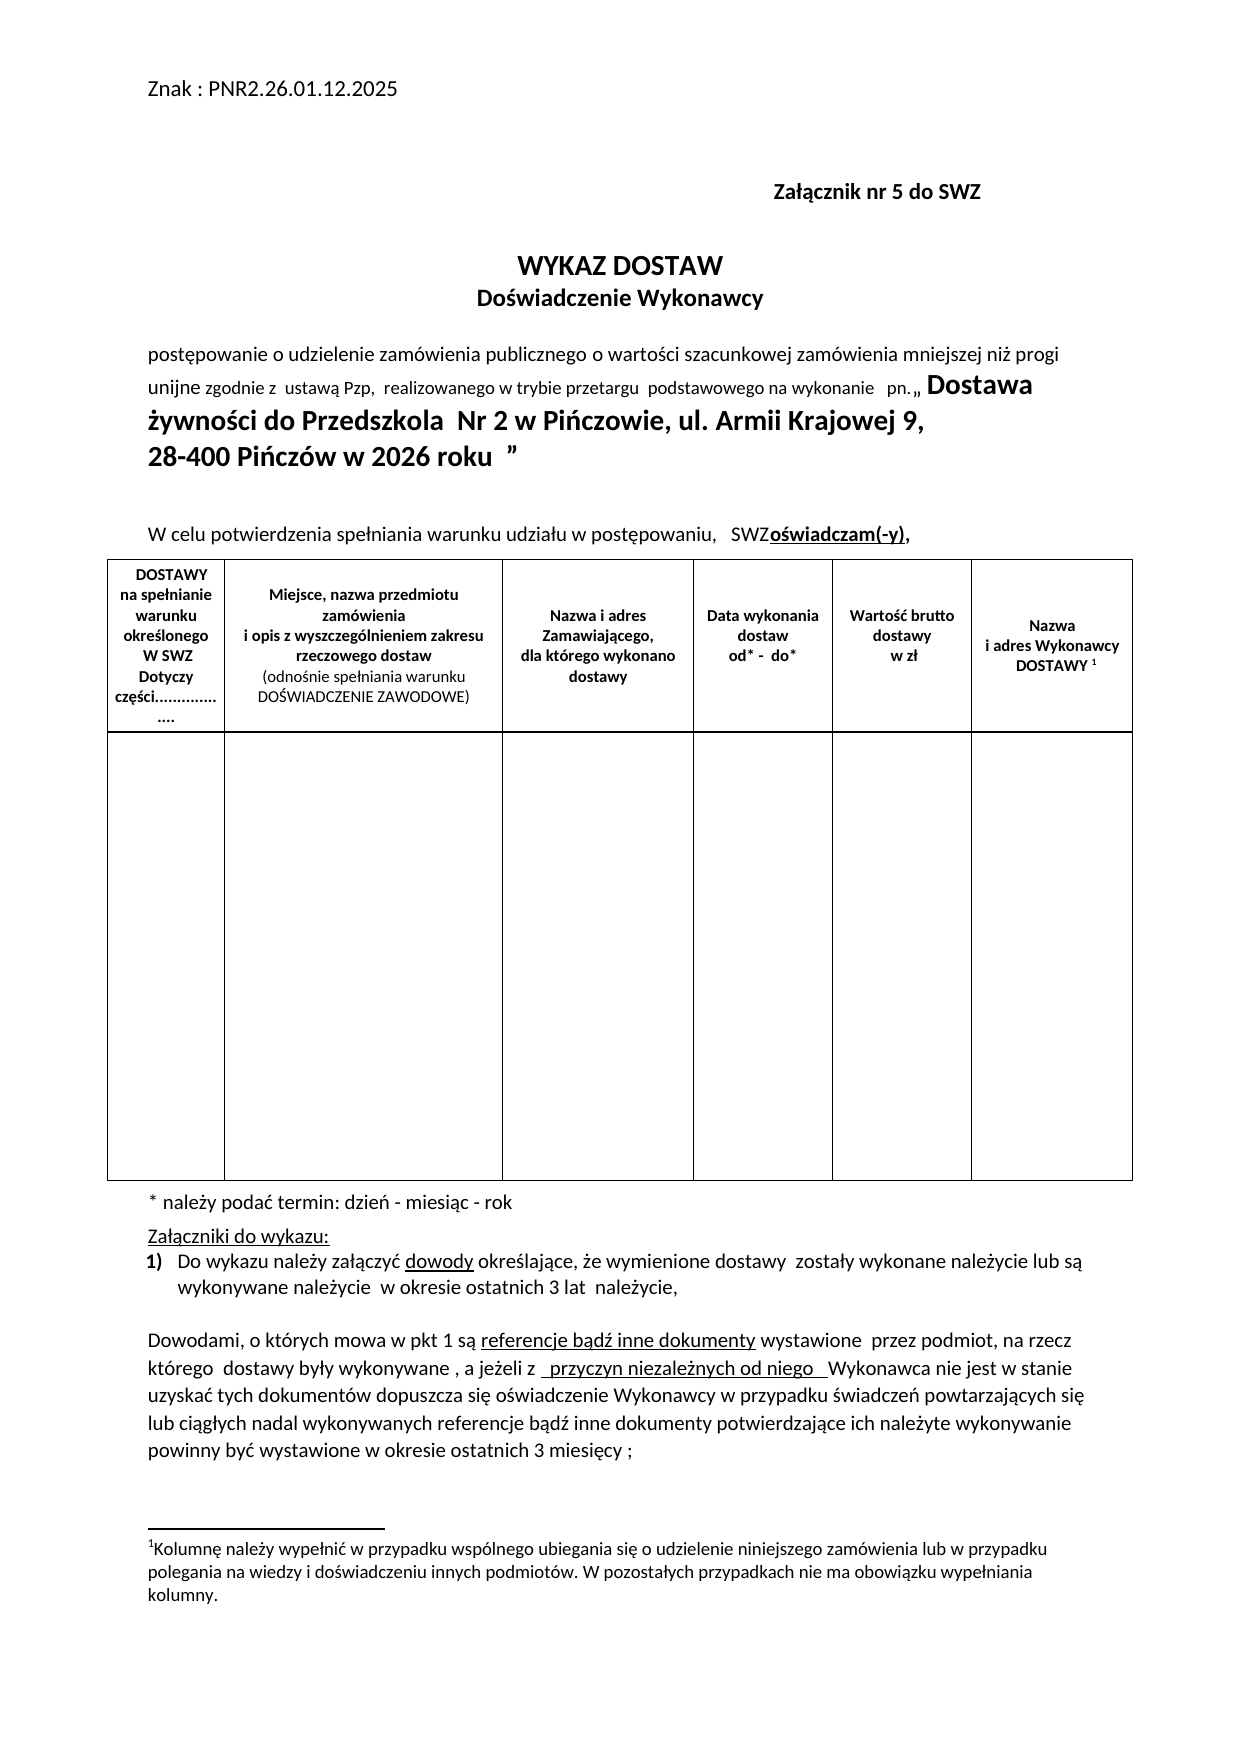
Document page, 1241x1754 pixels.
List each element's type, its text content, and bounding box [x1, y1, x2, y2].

table_cell [225, 733, 502, 1180]
text 28-400 Pińczów w 2026 roku ” [148, 438, 1093, 473]
table_header Nazwa i adres Zamawiającego, dla którego wykonano dostawy [503, 560, 693, 731]
text postępowanie o udzielenie zamówienia publicznego o wartości szacunkowej zamówienia mniejszej niż progi unijne zgodnie z ustawą Pzp, realizowanego w trybie przetargu podstawowego na wykonanie pn.„ Dostawa żywności do Przedszkola Nr 2 w Pińczowie, ul. Armii Krajowej 9, [148, 341, 1093, 438]
text Doświadczenie Wykonawcy [148, 282, 1093, 313]
text * należy podać termin: dzień - miesiąc - rok [148, 1189, 1093, 1215]
text WYKAZ DOSTAW [148, 247, 1093, 282]
table_header Wartość brutto dostawy w zł [833, 560, 971, 731]
text Załączniki do wykazu: [148, 1223, 1093, 1249]
list Do wykazu należy załączyć dowody określające, że wymienione dostawy zostały wykonane należycie lub są wykonywane należycie w okresie ostatnich 3 lat należycie, [162, 1249, 1093, 1327]
text W celu potwierdzenia spełniania warunku udziału w postępowaniu, SWZoświadczam(-y), [148, 521, 1093, 546]
text Załącznik nr 5 do SWZ [148, 177, 1093, 205]
text Dowodami, o których mowa w pkt 1 są referencje bądź inne dokumenty wystawione przez podmiot, na rzecz którego dostawy były wykonywane , a jeżeli z przyczyn niezależnych od niego Wykonawca nie jest w stanie uzyskać tych dokumentów dopuszcza się oświadczenie Wykonawcy w przypadku świadczeń powtarzających się lub ciągłych nadal wykonywanych referencje bądź inne dokumenty potwierdzające ich należyte wykonywanie powinny być wystawione w okresie ostatnich 3 miesięcy ; [148, 1327, 1093, 1462]
table_header Miejsce, nazwa przedmiotu zamówienia i opis z wyszczególnieniem zakresu rzeczowego dostaw (odnośnie spełniania warunku DOŚWIADCZENIE ZAWODOWE) [225, 560, 502, 731]
table_cell [694, 733, 832, 1180]
table_cell [972, 733, 1132, 1180]
table_header DOSTAWY na spełnianie warunku określonego W SWZ Dotyczy części.................. [108, 560, 224, 731]
table_cell [108, 733, 224, 1180]
table_cell [503, 733, 693, 1180]
table_cell [833, 733, 971, 1180]
table_header Data wykonania dostaw od* - do* [694, 560, 832, 731]
table_header Nazwa i adres Wykonawcy DOSTAWY [972, 560, 1132, 731]
